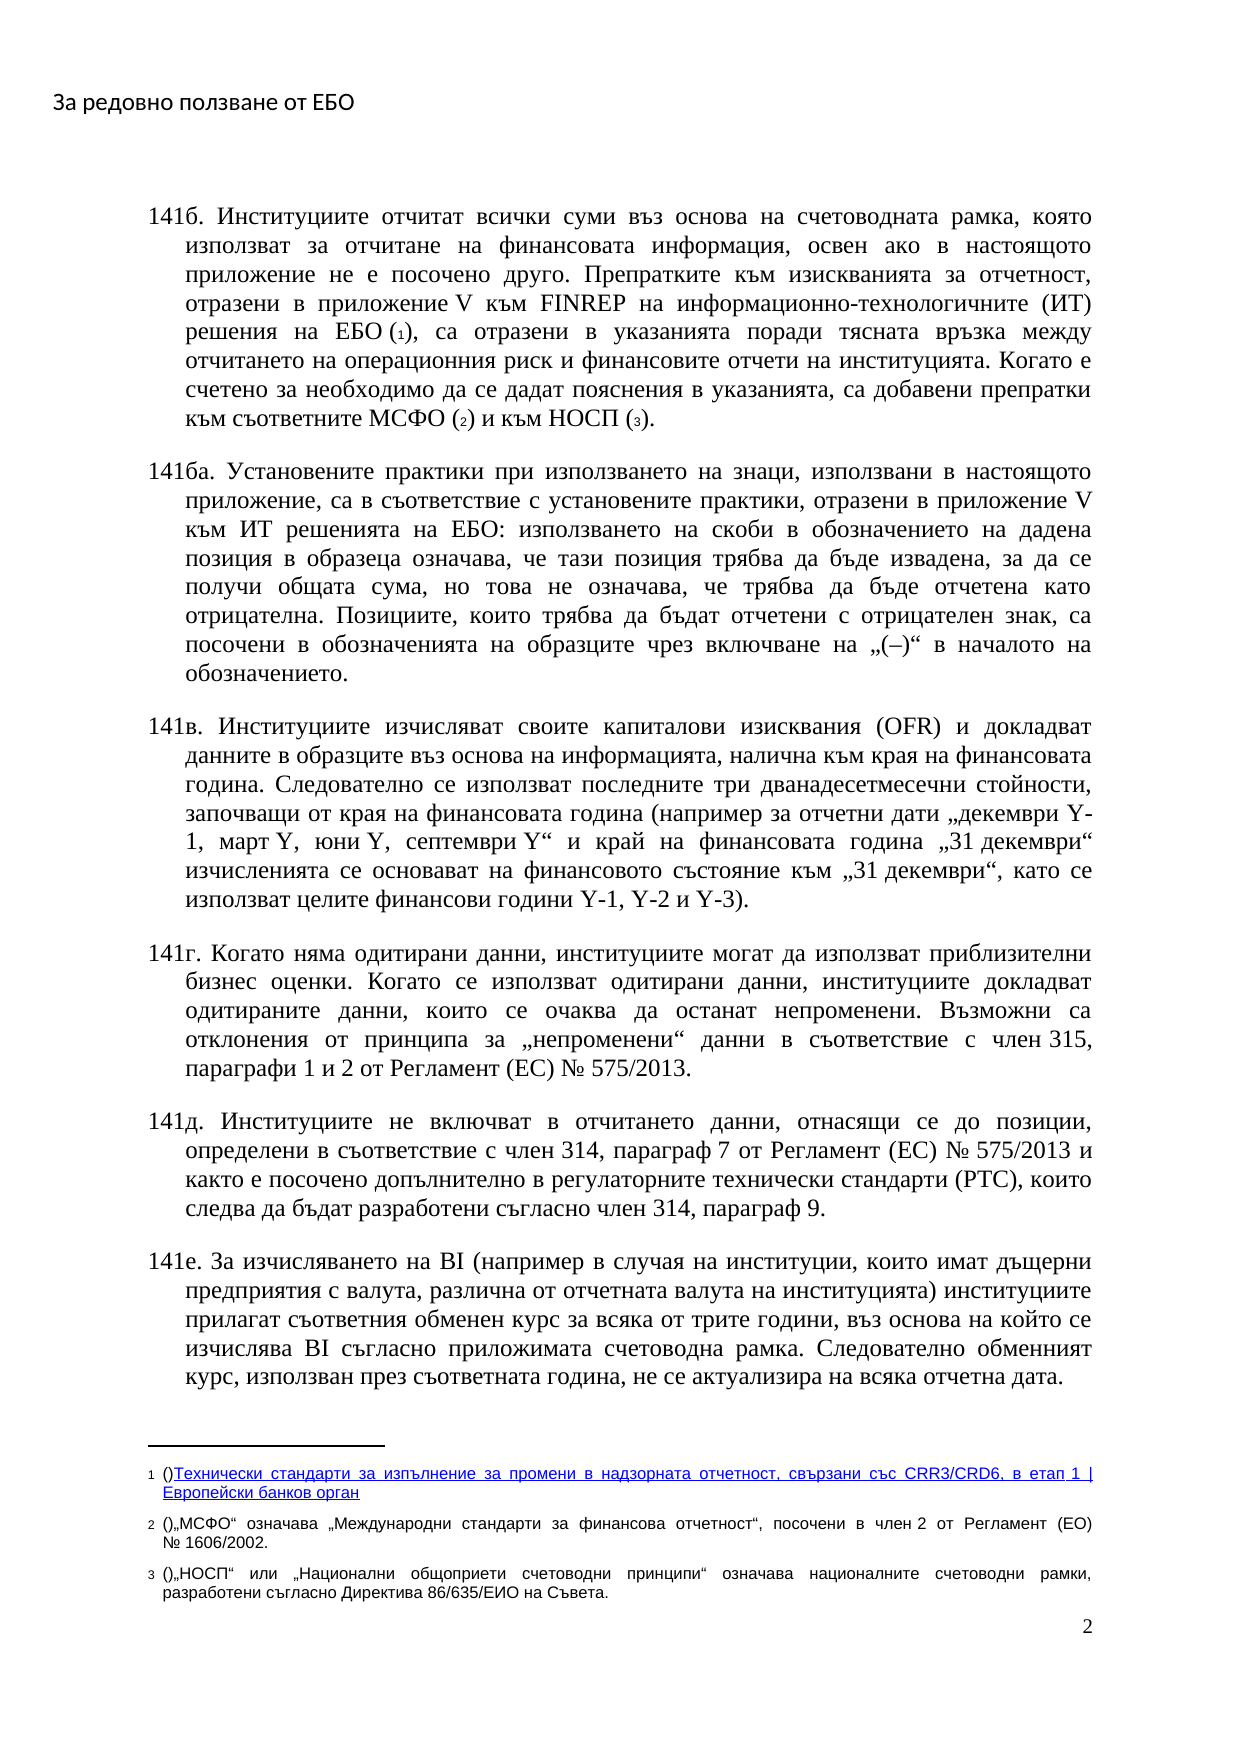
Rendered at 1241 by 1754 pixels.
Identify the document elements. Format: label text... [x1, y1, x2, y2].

text 141в. Институциите изчисляват своите капиталови изисквания (OFR) и докладват данните в образците въз основа на информацията, налична към края на финансовата година. Следователно се използват последните три дванадесетмесечни стойности, започващи от края на финансовата година (например за отчетни дати „декември Y-1, март Y, юни Y, септември Y“ и край на финансовата година „31 декември“ изчисленията се основават на финансовото състояние към „31 декември“, като се използват целите финансови години Y-1, Y-2 и Y-3). [148, 711, 1093, 913]
text 141д. Институциите не включват в отчитането данни, отнасящи се до позиции, определени в съответствие с член 314, параграф 7 от Регламент (ЕС) № 575/2013 и както е посочено допълнително в регулаторните технически стандарти (РТС), които следва да бъдат разработени съгласно член 314, параграф 9. [148, 1106, 1093, 1221]
text 141е. За изчисляването на BI (например в случая на институции, които имат дъщерни предприятия с валута, различна от отчетната валута на институцията) институциите прилагат съответния обменен курс за всяка от трите години, въз основа на който се изчислява BI съгласно приложимата счетоводна рамка. Следователно обменният курс, използван през съответната година, не се актуализира на всяка отчетна дата. [148, 1246, 1093, 1390]
text 141б. Институциите отчитат всички суми въз основа на счетоводната рамка, която използват за отчитане на финансовата информация, освен ако в настоящото приложение не е посочено друго. Препратките към изискванията за отчетност, отразени в приложение V към FINREP на информационно-технологичните (ИТ) решения на ЕБО (), са отразени в указанията поради тясната връзка между отчитането на операционния риск и финансовите отчети на институцията. Когато е счетено за необходимо да се дадат пояснения в указанията, са добавени препратки към съответните МСФО () и към НОСП (). [148, 201, 1093, 431]
text 141г. Когато няма одитирани данни, институциите могат да използват приблизителни бизнес оценки. Когато се използват одитирани данни, институциите докладват одитираните данни, които се очаква да останат непроменени. Възможни са отклонения от принципа за „непроменени“ данни в съответствие с член 315, параграфи 1 и 2 от Регламент (ЕС) № 575/2013. [148, 938, 1093, 1081]
text 141бa. Установените практики при използването на знаци, използвани в настоящото приложение, са в съответствие с установените практики, отразени в приложение V към ИТ решенията на ЕБО: използването на скоби в обозначението на дадена позиция в образеца означава, че тази позиция трябва да бъде извадена, за да се получи общата сума, но това не означава, че трябва да бъде отчетена като отрицателна. Позициите, които трябва да бъдат отчетени с отрицателен знак, са посочени в обозначенията на образците чрез включване на „(–)“ в началото на обозначението. [148, 456, 1093, 686]
